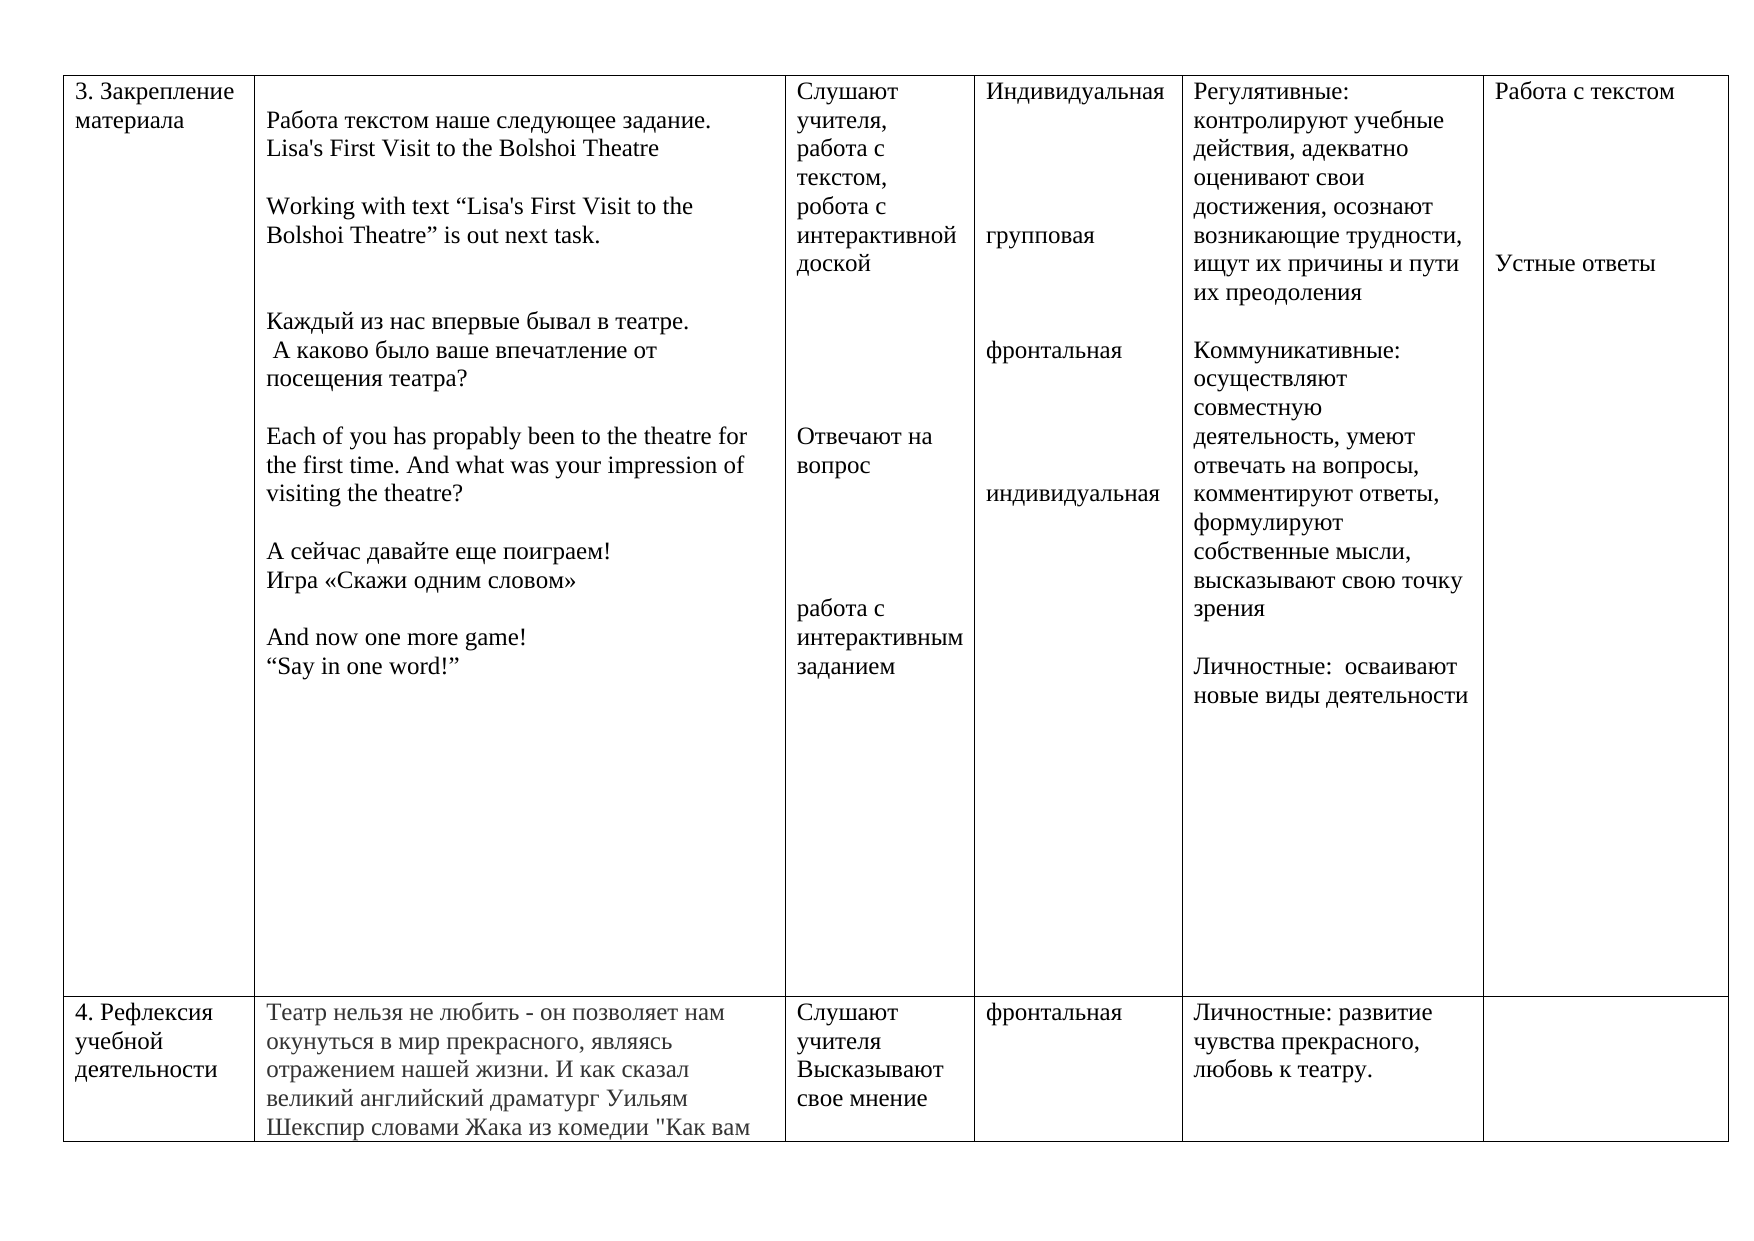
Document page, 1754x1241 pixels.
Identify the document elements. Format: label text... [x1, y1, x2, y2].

table_cell Работа с текстом Устные ответы [1484, 76, 1728, 996]
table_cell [1183, 997, 1483, 1141]
table_cell 3. Закрепление материала [64, 76, 254, 996]
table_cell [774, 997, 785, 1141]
table_cell Индивидуальная групповая фронтальная индивидуальная [975, 76, 1182, 996]
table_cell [64, 997, 254, 1141]
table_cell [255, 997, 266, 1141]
table_cell Работа текстом наше следующее задание. Lisa's First Visit to the Bolshoi Theatre Working with text “Lisa's First Visit to the Bolshoi Theatre” is out next task. Каждый из нас впервые бывал в театре. А каково было ваше впечатление от посещения театра? Each of you has propably been to the theatre for the first time. And what was your impression of visiting the theatre? А сейчас давайте еще поиграем! Игра «Скажи одним словом» And now one more game! “Say in one word!” [255, 76, 785, 996]
table_cell Регулятивные: контролируют учебные действия, адекватно оценивают свои достижения, осознают возникающие трудности, ищут их причины и пути их преодоления Коммуникативные: осуществляют совместную деятельность, умеют отвечать на вопросы, комментируют ответы, формулируют собственные мысли, высказывают свою точку зрения Личностные: осваивают новые виды деятельности [1183, 76, 1483, 996]
table_cell фронтальная [975, 997, 1182, 1141]
table_cell [1484, 997, 1728, 1141]
table_cell Слушают учителя, работа с текстом, робота с интерактивной доской Отвечают на вопрос работа с интерактивным заданием [786, 76, 974, 996]
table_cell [786, 997, 974, 1141]
